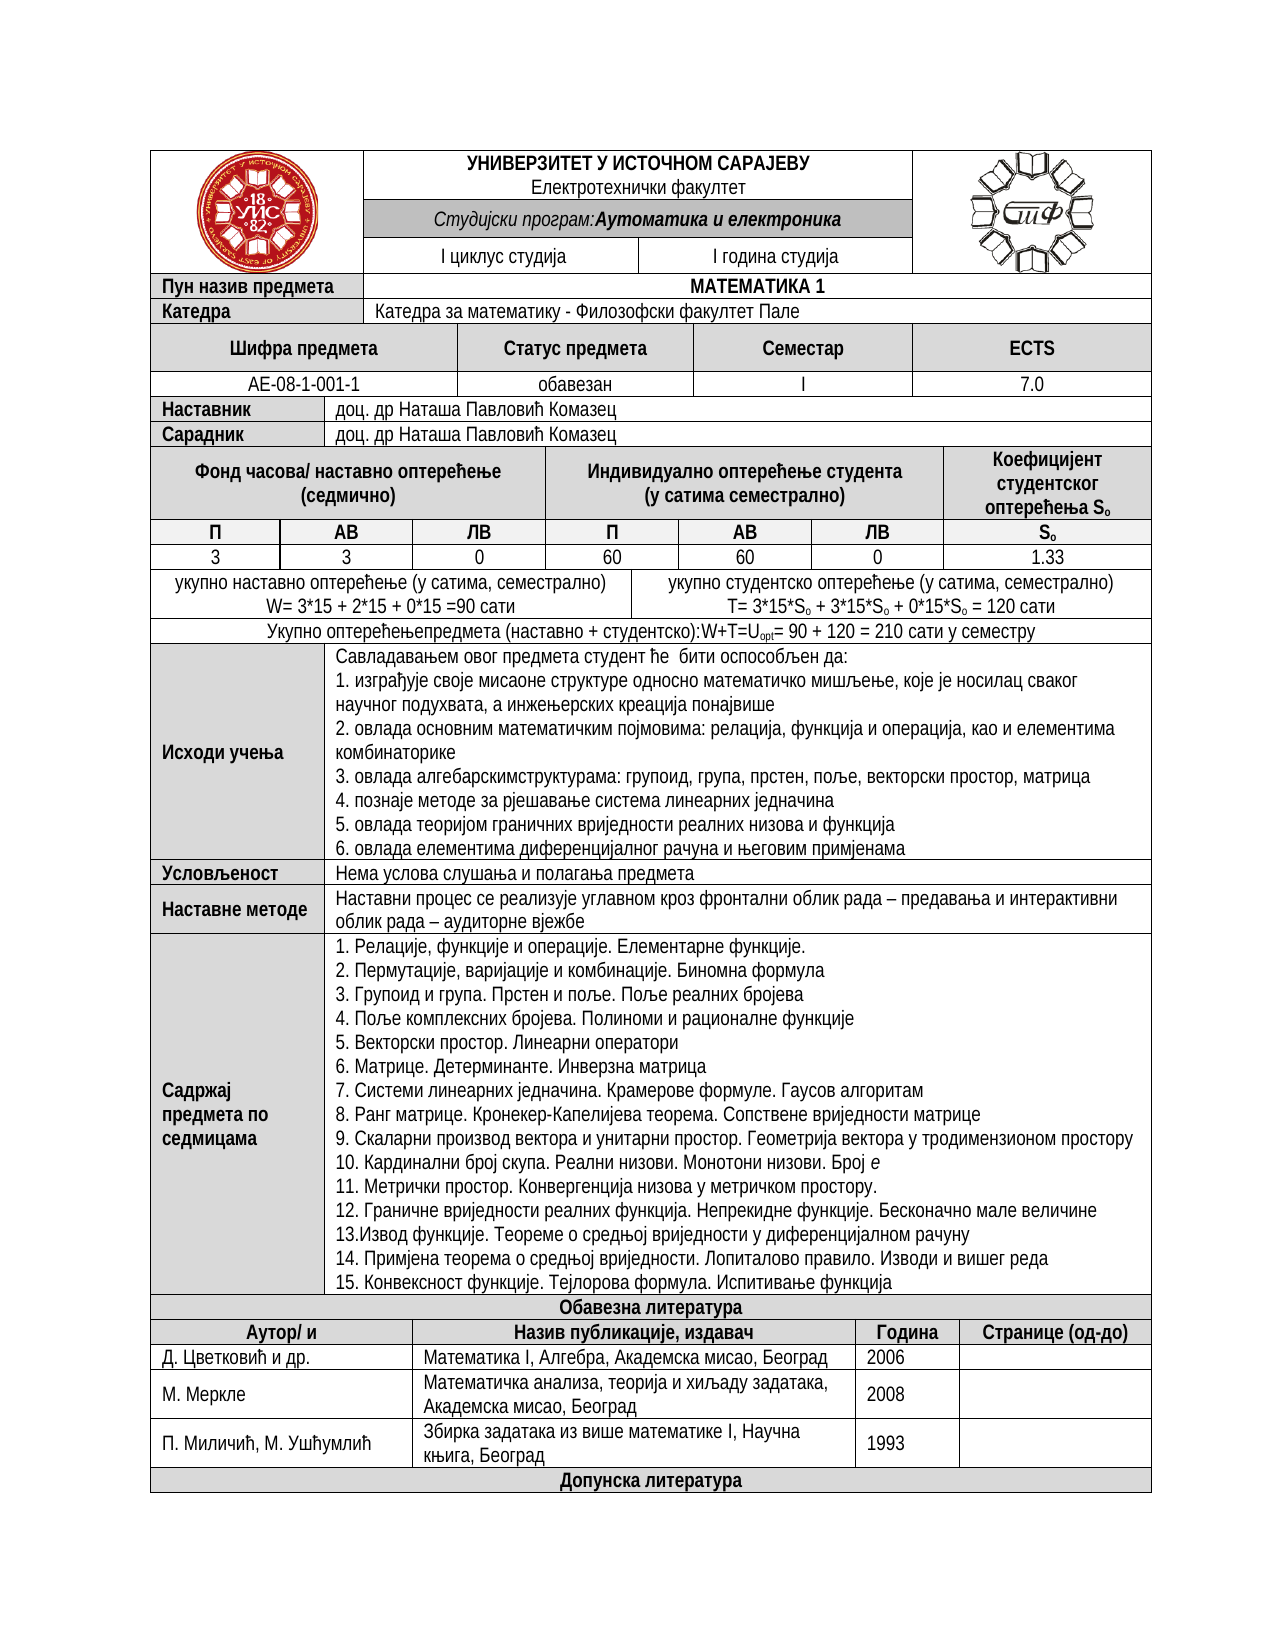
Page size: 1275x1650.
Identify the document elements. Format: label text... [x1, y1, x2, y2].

table_cell Математика I, Алгебра, Академска мисао, Београд [413, 1345, 855, 1369]
table_cell [960, 1370, 1151, 1418]
table_cell Странице (од-до) [960, 1320, 1151, 1344]
table_cell Нема услова слушања и полагања предмета [325, 860, 1151, 884]
table_cell Аутор/ и [151, 1320, 412, 1344]
table_header [1094, 151, 1151, 273]
table_cell Статус предмета [458, 324, 693, 371]
table_cell 0 [413, 545, 545, 569]
table_cell 2008 [856, 1370, 959, 1418]
picture [970, 151, 1094, 273]
table_cell Обавезна литература [151, 1295, 1151, 1319]
table_cell 1.33 [944, 545, 1151, 569]
table_header УНИВЕРЗИТЕТ У ИСТОЧНОМ САРАЈЕВУ Електротехнички факултет [364, 151, 912, 199]
table_cell Садржај предмета по седмицама [151, 934, 324, 1294]
table_cell 1. Релације, функције и операције. Елементарне функције. 2. Пермутације, варијације и комбинације. Биномна формула 3. Групоид и група. Прстен и поље. Поље реалних бројева 4. Поље комплексних бројева. Полиноми и рационалне функције 5. Векторски простор. Линеарни оператори 6. Матрице. Детерминанте. Инверзна матрица 7. Системи линеарних једначина. Крамерове формуле. Гаусов алгоритам 8. Ранг матрице. Кронекер-Капелијева теорема. Сопствене вриједности матрице 9. Скаларни производ вектора и унитарни простор. Геометрија вектора у тродимензионом простору 10. Кардинални број скупа. Реални низови. Монотони низови. Број е 11. Метрички простор. Конвергенција низова у метричком простору. 12. Граничне вриједности реалних функција. Непрекидне функције. Бесконачно мале величине 13.Извод функције. Теореме о средњој вриједности у диференцијалном рачуну 14. Примјена теорема о средњој вриједности. Лопиталово правило. Изводи и вишег реда 15. Конвексност функције. Тејлорова формула. Испитивање функција [325, 934, 1151, 1294]
table_cell Индивидуално оптерећење студента (у сатима семестрално) [546, 447, 943, 519]
table_cell Пун назив предмета [151, 274, 363, 298]
table_cell I циклус студија [364, 238, 638, 273]
table_cell обавезан [458, 372, 693, 396]
table_cell Семестар [694, 324, 912, 371]
table_cell 3 [281, 545, 412, 569]
table_cell МАТЕМАТИКА 1 [364, 274, 1151, 298]
table_cell укупно наставно оптерећење (у сатима, семестрално) W= 3*15 + 2*15 + 0*15 =90 сати [151, 570, 631, 618]
table_cell Наставни процес се реализује углавном кроз фронтални облик рада – предавања и интерактивни облик рада – аудиторне вјежбе [325, 885, 1151, 933]
table_cell Шифра предмета [151, 324, 457, 371]
table_cell АВ [679, 520, 811, 544]
table_cell Укупно оптерећењепредмета (наставно + студентско):W+Т=Uopt= 90 + 120 = 210 сати у семестру [151, 619, 1151, 643]
table_cell АЕ-08-1-001-1 [151, 372, 457, 396]
table_cell Савладавањем овог предмета студент ће бити оспособљен да: 1. изграђује своје мисаоне структуре односно математичко мишљење, које је носилац сваког научног подухвата, а инжењерских креација понајвише 2. овлада основним математичким појмовима: релација, функција и операција, као и елементима комбинаторике 3. овлада алгебарскимструктурама: групоид, група, прстен, поље, векторски простор, матрица 4. познаје методе за рјешавање система линеарних једначина 5. овлада теоријом граничних вриједности реалних низова и функција 6. овлада елементима диференцијалног рачуна и његовим примјенама [325, 644, 1151, 859]
table_header [151, 151, 196, 273]
table_cell Исходи учења [151, 644, 324, 859]
table_cell Студијски програм:Аутоматика и електроника [364, 200, 912, 237]
table_cell Фонд часова/ наставно оптерећење (седмично) [151, 447, 545, 519]
table_cell Допунска литература [151, 1468, 1151, 1492]
table_header [913, 151, 970, 273]
table_cell П [151, 520, 279, 544]
table_cell I година студија [639, 238, 912, 273]
table_header [319, 151, 363, 273]
table_cell So [944, 520, 1151, 544]
table_cell Наставне методе [151, 885, 324, 933]
table_cell 0 [812, 545, 943, 569]
table_cell П. Миличић, М. Ушћумлић [151, 1419, 412, 1467]
table_cell Наставник [151, 397, 324, 421]
table_cell М. Меркле [151, 1370, 412, 1418]
table_cell ЛВ [413, 520, 545, 544]
table_cell Математичка анализа, теорија и хиљаду задатака, Академска мисао, Београд [413, 1370, 855, 1418]
picture [196, 151, 319, 273]
table_cell Катедра [151, 299, 363, 323]
table_cell доц. др Наташа Павловић Комазец [325, 422, 1151, 446]
table_cell Условљеност [151, 860, 324, 884]
table_cell Сарадник [151, 422, 324, 446]
table_cell 60 [679, 545, 811, 569]
table_cell 1993 [856, 1419, 959, 1467]
table_cell Коефицијент студентског оптерећења So [944, 447, 1151, 519]
table_cell ECTS [913, 324, 1151, 371]
table_cell 60 [546, 545, 678, 569]
table_cell Д. Цветковић и др. [151, 1345, 412, 1369]
table_cell укупно студентско оптерећење (у сатима, семестрално) Т= 3*15*So + 3*15*So + 0*15*So = 120 сати [632, 570, 1151, 618]
table_cell [960, 1345, 1151, 1369]
table_cell Година [856, 1320, 959, 1344]
table_cell АВ [281, 520, 412, 544]
table_cell Збирка задатака из више математике I, Научна књига, Београд [413, 1419, 855, 1467]
table_cell П [546, 520, 678, 544]
table_cell 3 [151, 545, 279, 569]
table_cell доц. др Наташа Павловић Комазец [325, 397, 1151, 421]
table_cell ЛВ [812, 520, 943, 544]
table_cell I [694, 372, 912, 396]
table_cell 7.0 [913, 372, 1151, 396]
table_cell Назив публикације, издавач [413, 1320, 855, 1344]
table_cell 2006 [856, 1345, 959, 1369]
table_cell Катедра за математику - Филозофски факултет Пале [364, 299, 1151, 323]
table_cell [960, 1419, 1151, 1467]
